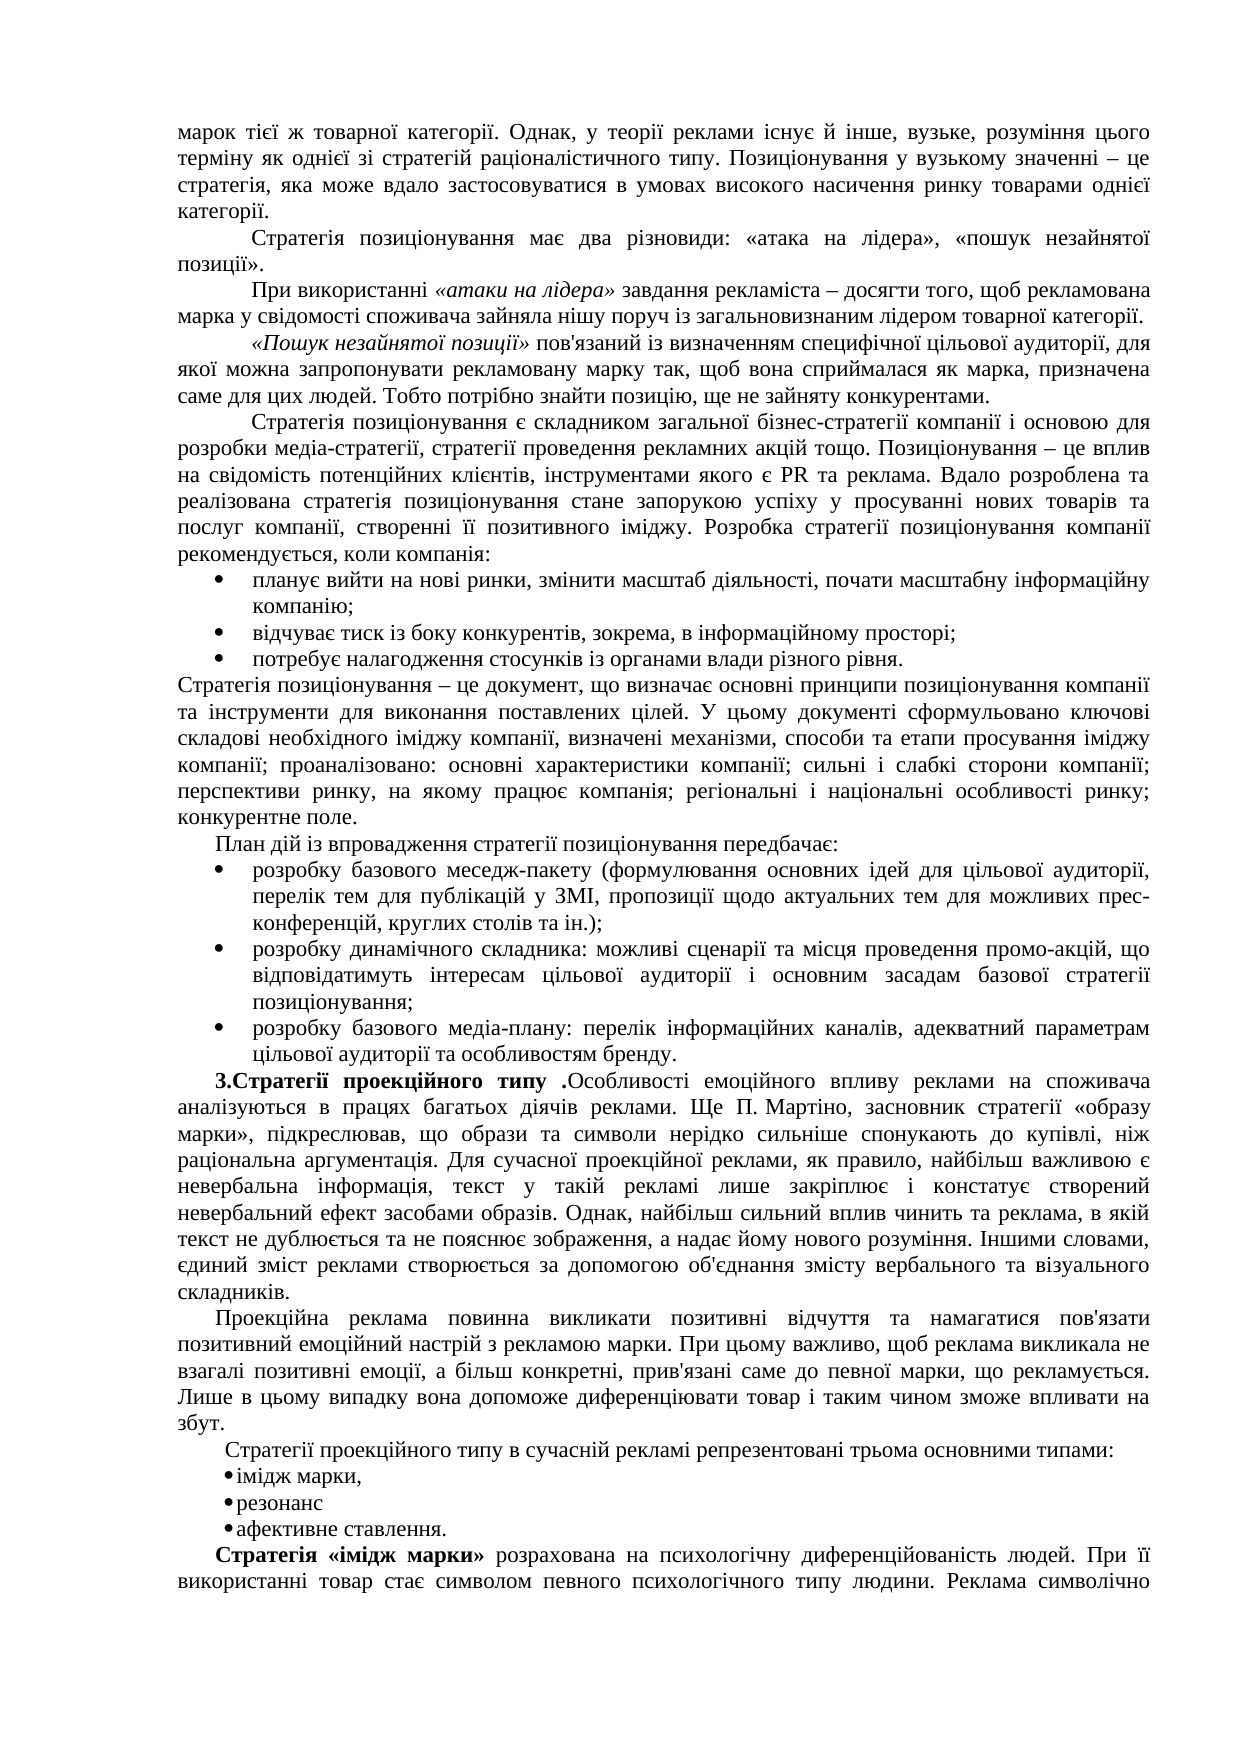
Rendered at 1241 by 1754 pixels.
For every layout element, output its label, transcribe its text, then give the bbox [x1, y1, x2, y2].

list потребує налагодження стосунків із органами влади різного рівня. [215, 645, 1152, 672]
text Стратегія позиціонування має два різновиди: «атака на лідера», «пошук незайнятої позиції». [177, 223, 1152, 276]
list планує вийти на нові ринки, змінити масштаб діяльності, почати масштабну інформаційну компанію; [215, 566, 1152, 619]
list афективне ставлення. [177, 1515, 1152, 1541]
list розробку базового медіа-плану: перелік інформаційних каналів, адекватний параметрам цільової аудиторії та особливостям бренду. [215, 1014, 1152, 1067]
list імідж марки, [177, 1462, 1152, 1488]
text Стратегія позиціонування є складником загальної бізнес-стратегії компанії і основою для розробки медіа-стратегії, стратегії проведення рекламних акцій тощо. Позиціонування – це вплив на свідомість потенційних клієнтів, інструментами якого є PR та реклама. Вдало розроблена та реалізована стратегія позиціонування стане запорукою успіху у просуванні нових товарів та послуг компанії, створенні її позитивного іміджу. Розробка стратегії позиціонування компанії рекомендується, коли компанія: [177, 408, 1152, 566]
text 3.Стратегії проекційного типу .Особливості емоційного впливу реклами на споживача аналізуються в працях багатьох діячів реклами. Ще П. Мартіно, засновник стратегії «образу марки», підкреслював, що образи та символи нерідко сильніше спонукають до купівлі, ніж раціональна аргументація. Для сучасної проекційної реклами, як правило, найбільш важливою є невербальна інформація, текст у такій рекламі лише закріплює і констатує створений невербальний ефект засобами образів. Однак, найбільш сильний вплив чинить та реклама, в якій текст не дублюється та не пояснює зображення, а надає йому нового розуміння. Іншими словами, єдиний зміст реклами створюється за допомогою об'єднання змісту вербального та візуального складників. [177, 1067, 1152, 1304]
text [177, 1541, 1152, 1594]
text Проекційна реклама повинна викликати позитивні відчуття та намагатися пов'язати позитивний емоційний настрій з рекламою марки. При цьому важливо, щоб реклама викликала не взагалі позитивні емоції, а більш конкретні, прив'язані саме до певної марки, що рекламується. Лише в цьому випадку вона допоможе диференціювати товар і таким чином зможе впливати на збут. [177, 1304, 1152, 1436]
text «Пошук незайнятої позиції» пов'язаний із визначенням специфічної цільової аудиторії, для якої можна запропонувати рекламовану марку так, щоб вона сприймалася як марка, призначена саме для цих людей. Тобто потрібно знайти позицію, ще не зайняту конкурентами. [177, 329, 1152, 408]
list відчуває тиск із боку конкурентів, зокрема, в інформаційному просторі; [215, 619, 1152, 645]
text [177, 118, 1152, 223]
list розробку динамічного складника: можливі сценарії та місця проведення промо-акцій, що відповідатимуть інтересам цільової аудиторії і основним засадам базової стратегії позиціонування; [215, 935, 1152, 1014]
text Стратегія позиціонування – це документ, що визначає основні принципи позиціонування компанії та інструменти для виконання поставлених цілей. У цьому документі сформульовано ключові складові необхідного іміджу компанії, визначені механізми, способи та етапи просування іміджу компанії; проаналізовано: основні характеристики компанії; сильні і слабкі сторони компанії; перспективи ринку, на якому працює компанія; регіональні і національні особливості ринку; конкурентне поле. [177, 672, 1152, 830]
text Стратегії проекційного типу в сучасній рекламі репрезентовані трьома основними типами: [177, 1436, 1152, 1462]
list розробку базового меседж-пакету (формулювання основних ідей для цільової аудиторії, перелік тем для публікацій у ЗМІ, пропозиції щодо актуальних тем для можливих прес-конференцій, круглих столів та ін.); [215, 856, 1152, 935]
text При використанні «атаки на лідера» завдання рекламіста – досягти того, щоб рекламована марка у свідомості споживача зайняла нішу поруч із загальновизнаним лідером товарної категорії. [177, 276, 1152, 329]
list резонанс [177, 1488, 1152, 1515]
text План дій із впровадження стратегії позиціонування передбачає: [177, 830, 1152, 856]
